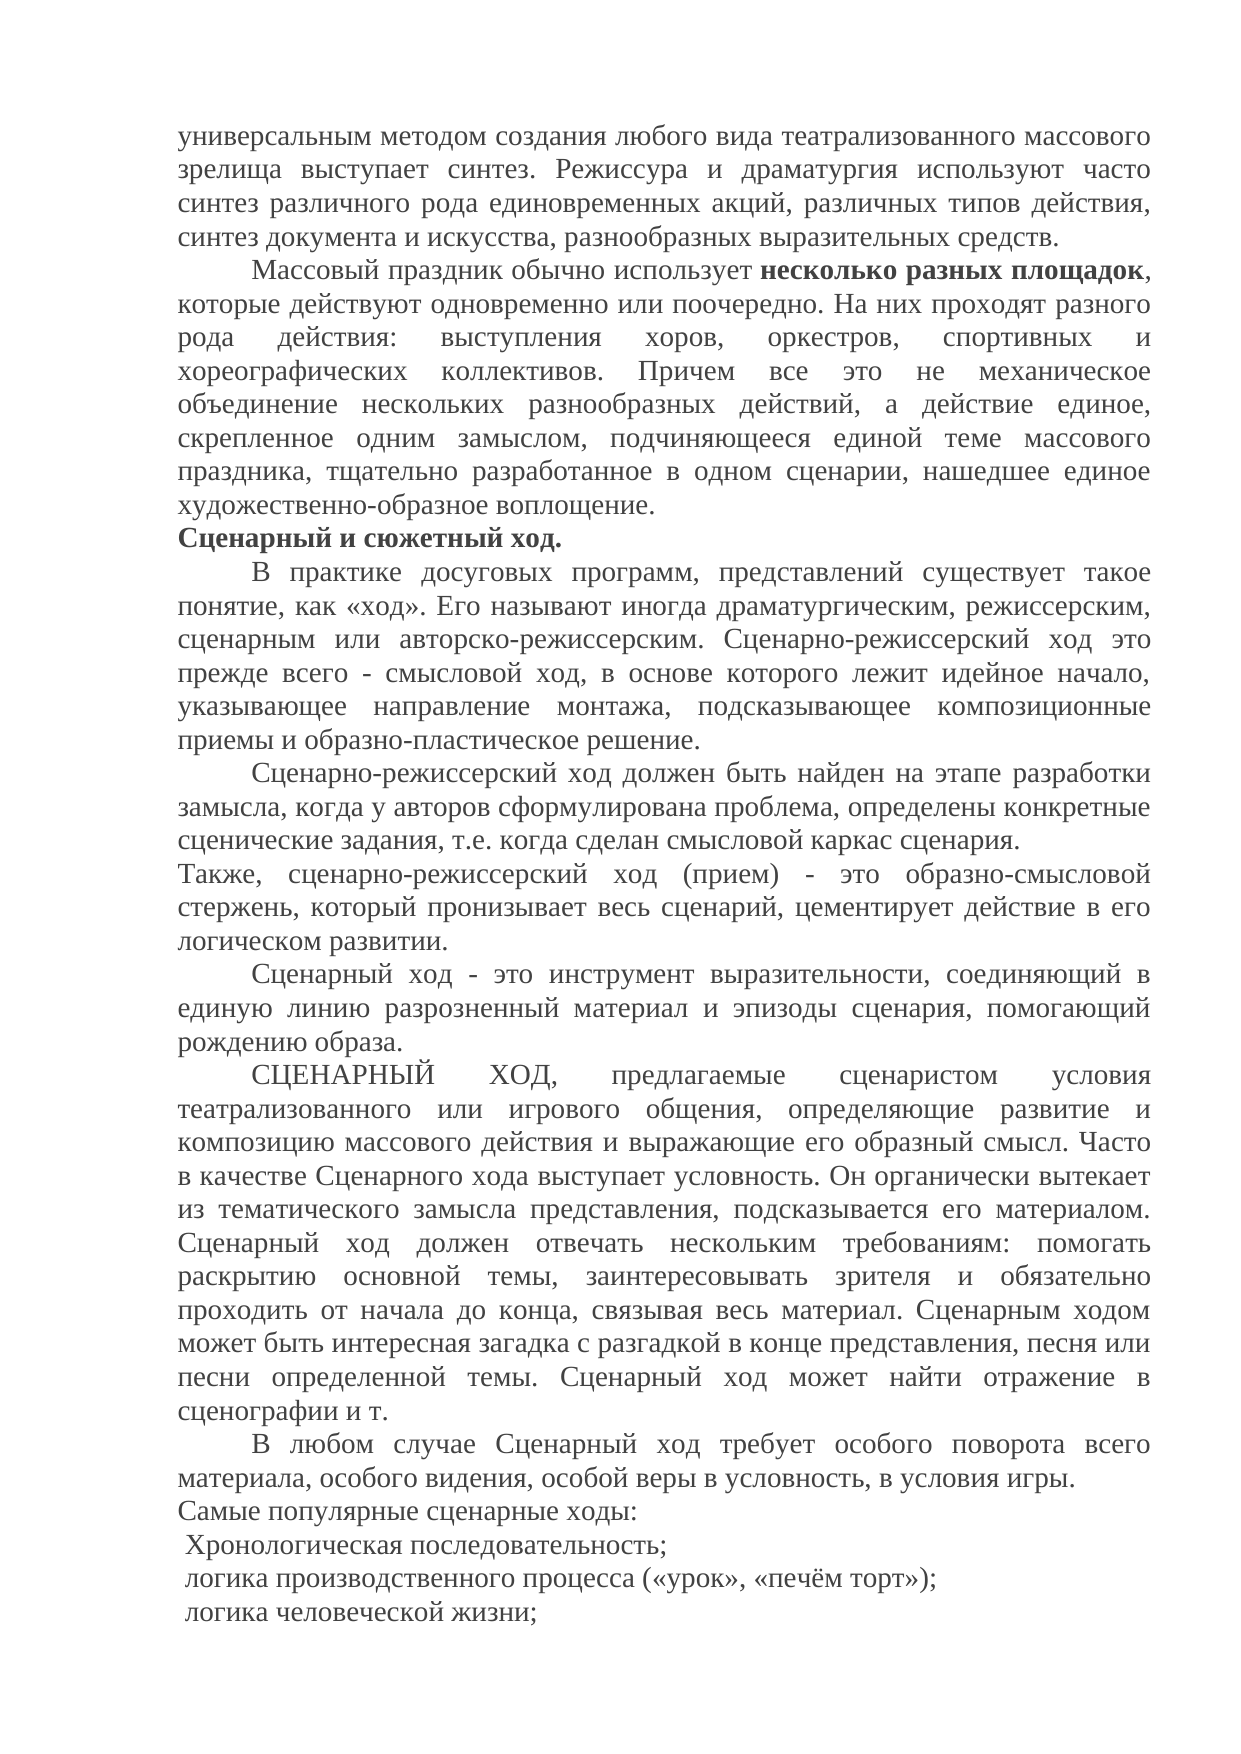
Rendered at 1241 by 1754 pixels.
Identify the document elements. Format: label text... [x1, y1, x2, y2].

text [177, 118, 1152, 252]
text логика производственного процесса («урок», «печём торт»); [177, 1560, 1152, 1594]
text Сценарный и сюжетный ход. [177, 521, 1152, 554]
text В любом случае Сценарный ход требует особого поворота всего материала, особого видения, особой веры в условность, в условия игры. [177, 1426, 1152, 1493]
text Самые популярные сценарные ходы: [177, 1493, 1152, 1527]
text логика человеческой жизни; [177, 1594, 1152, 1627]
text В практике досуговых программ, представлений существует такое понятие, как «ход». Его называют иногда драматургическим, режиссерским, сценарным или авторско-режиссерским. Сценарно-режиссерский ход это прежде всего - смысловой ход, в основе которого лежит идейное начало, указывающее направление монтажа, подсказывающее композиционные приемы и образно-пластическое решение. [177, 554, 1152, 755]
text СЦЕНАРНЫЙ ХОД, предлагаемые сценаристом условия театрализованного или игрового общения, определяющие развитие и композицию массового действия и выражающие его образный смысл. Часто в качестве Сценарного хода выступает условность. Он органически вытекает из тематического замысла представления, подсказывается его материалом. Сценарный ход должен отвечать нескольким требованиям: помогать раскрытию основной темы, заинтересовывать зрителя и обязательно проходить от начала до конца, связывая весь материал. Сценарным ходом может быть интересная загадка с разгадкой в конце представления, песня или песни определенной темы. Сценарный ход может найти отражение в сценографии и т. [177, 1057, 1152, 1426]
text Массовый праздник обычно использует несколько разных площадок, которые действуют одновременно или поочередно. На них проходят разного рода действия: выступления хоров, оркестров, спортивных и хореографических коллективов. Причем все это не механическое объединение нескольких разнообразных действий, а действие единое, скрепленное одним замыслом, подчиняющееся единой теме массового праздника, тщательно разработанное в одном сценарии, нашедшее единое художественно-образное воплощение. [177, 252, 1152, 521]
text Сценарный ход - это инструмент выразительности, соединяющий в единую линию разрозненный материал и эпизоды сценария, помогающий рождению образа. [177, 957, 1152, 1057]
text Хронологическая последовательность; [177, 1527, 1152, 1560]
text Также, сценарно-режиссерский ход (прием) - это образно-смысловой стержень, который пронизывает весь сценарий, цементирует действие в его логическом развитии. [177, 856, 1152, 957]
text Сценарно-режиссерский ход должен быть найден на этапе разработки замысла, когда у авторов сформулирована проблема, определены конкретные сценические задания, т.е. когда сделан смысловой каркас сценария. [177, 755, 1152, 856]
